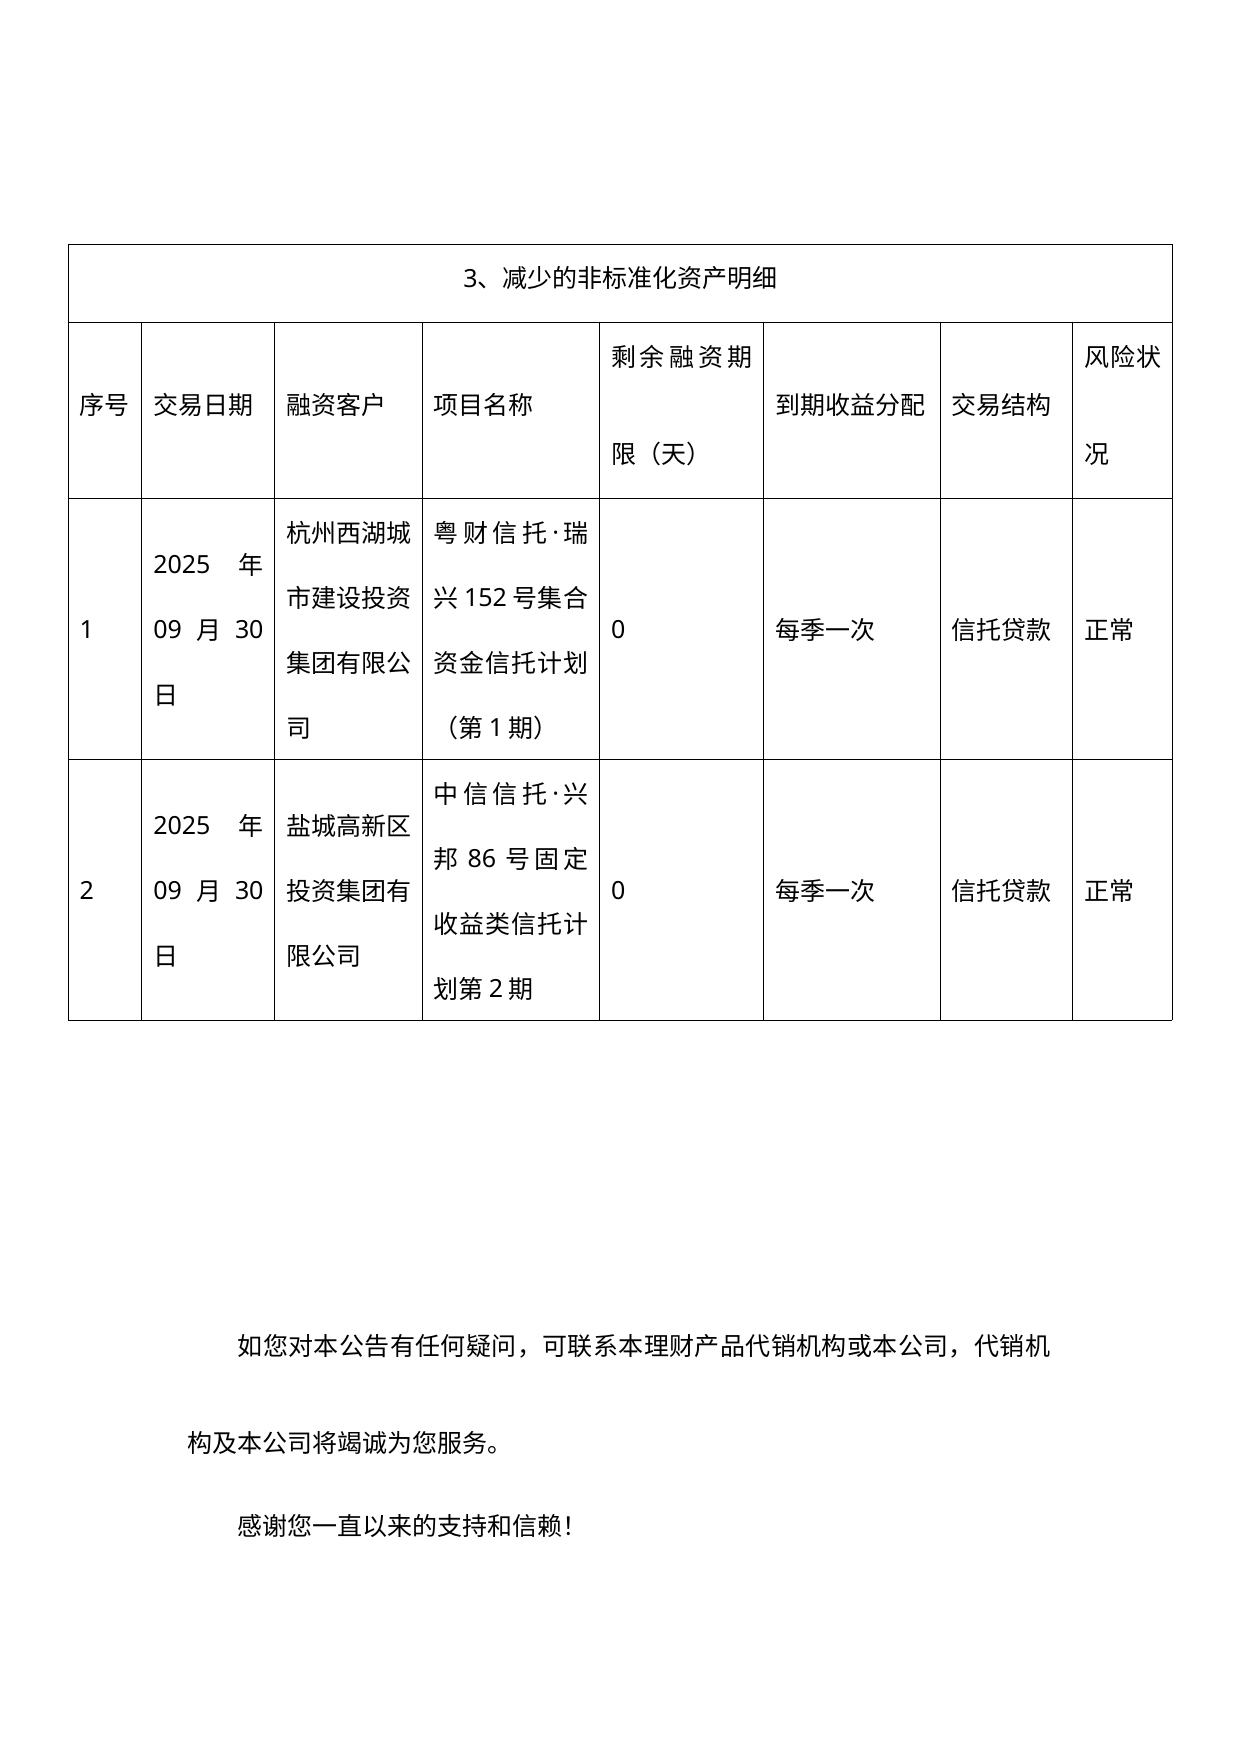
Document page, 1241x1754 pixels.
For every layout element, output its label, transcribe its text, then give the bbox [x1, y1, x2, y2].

table_cell 到期收益分配 [764, 323, 940, 498]
table_cell 交易结构 [941, 323, 1072, 498]
table_cell 中信信托·兴邦86号固定收益类信托计划第2期 [423, 760, 599, 1020]
table_cell 每季一次 [764, 760, 940, 1020]
table_cell 风险状况 [1073, 323, 1172, 498]
table_cell 杭州西湖城市建设投资集团有限公司 [275, 499, 422, 759]
table_cell 交易日期 [142, 323, 274, 498]
table_cell 正常 [1073, 760, 1172, 1020]
table_cell 粤财信托·瑞兴152号集合资金信托计划（第1期） [423, 499, 599, 759]
table_cell 2025年09月30日 [142, 760, 274, 1020]
table_cell 信托贷款 [941, 499, 1072, 759]
table_cell 正常 [1073, 499, 1172, 759]
table_cell 序号 [69, 323, 141, 498]
table_cell 0 [600, 760, 763, 1020]
table_cell 1 [69, 499, 141, 759]
table_cell 每季一次 [764, 499, 940, 759]
table_cell 盐城高新区投资集团有限公司 [275, 760, 422, 1020]
table_cell 剩余融资期限（天） [600, 323, 763, 498]
table_cell 2 [69, 760, 141, 1020]
table_cell 0 [600, 499, 763, 759]
table_header 3、减少的非标准化资产明细 [69, 245, 1172, 322]
text 感谢您一直以来的支持和信赖！ [187, 1492, 1053, 1557]
table_cell 2025年09月30日 [142, 499, 274, 759]
table_cell 项目名称 [423, 323, 599, 498]
table_cell 融资客户 [275, 323, 422, 498]
text 如您对本公告有任何疑问，可联系本理财产品代销机构或本公司，代销机构及本公司将竭诚为您服务。 [187, 1312, 1053, 1474]
table_cell 信托贷款 [941, 760, 1072, 1020]
